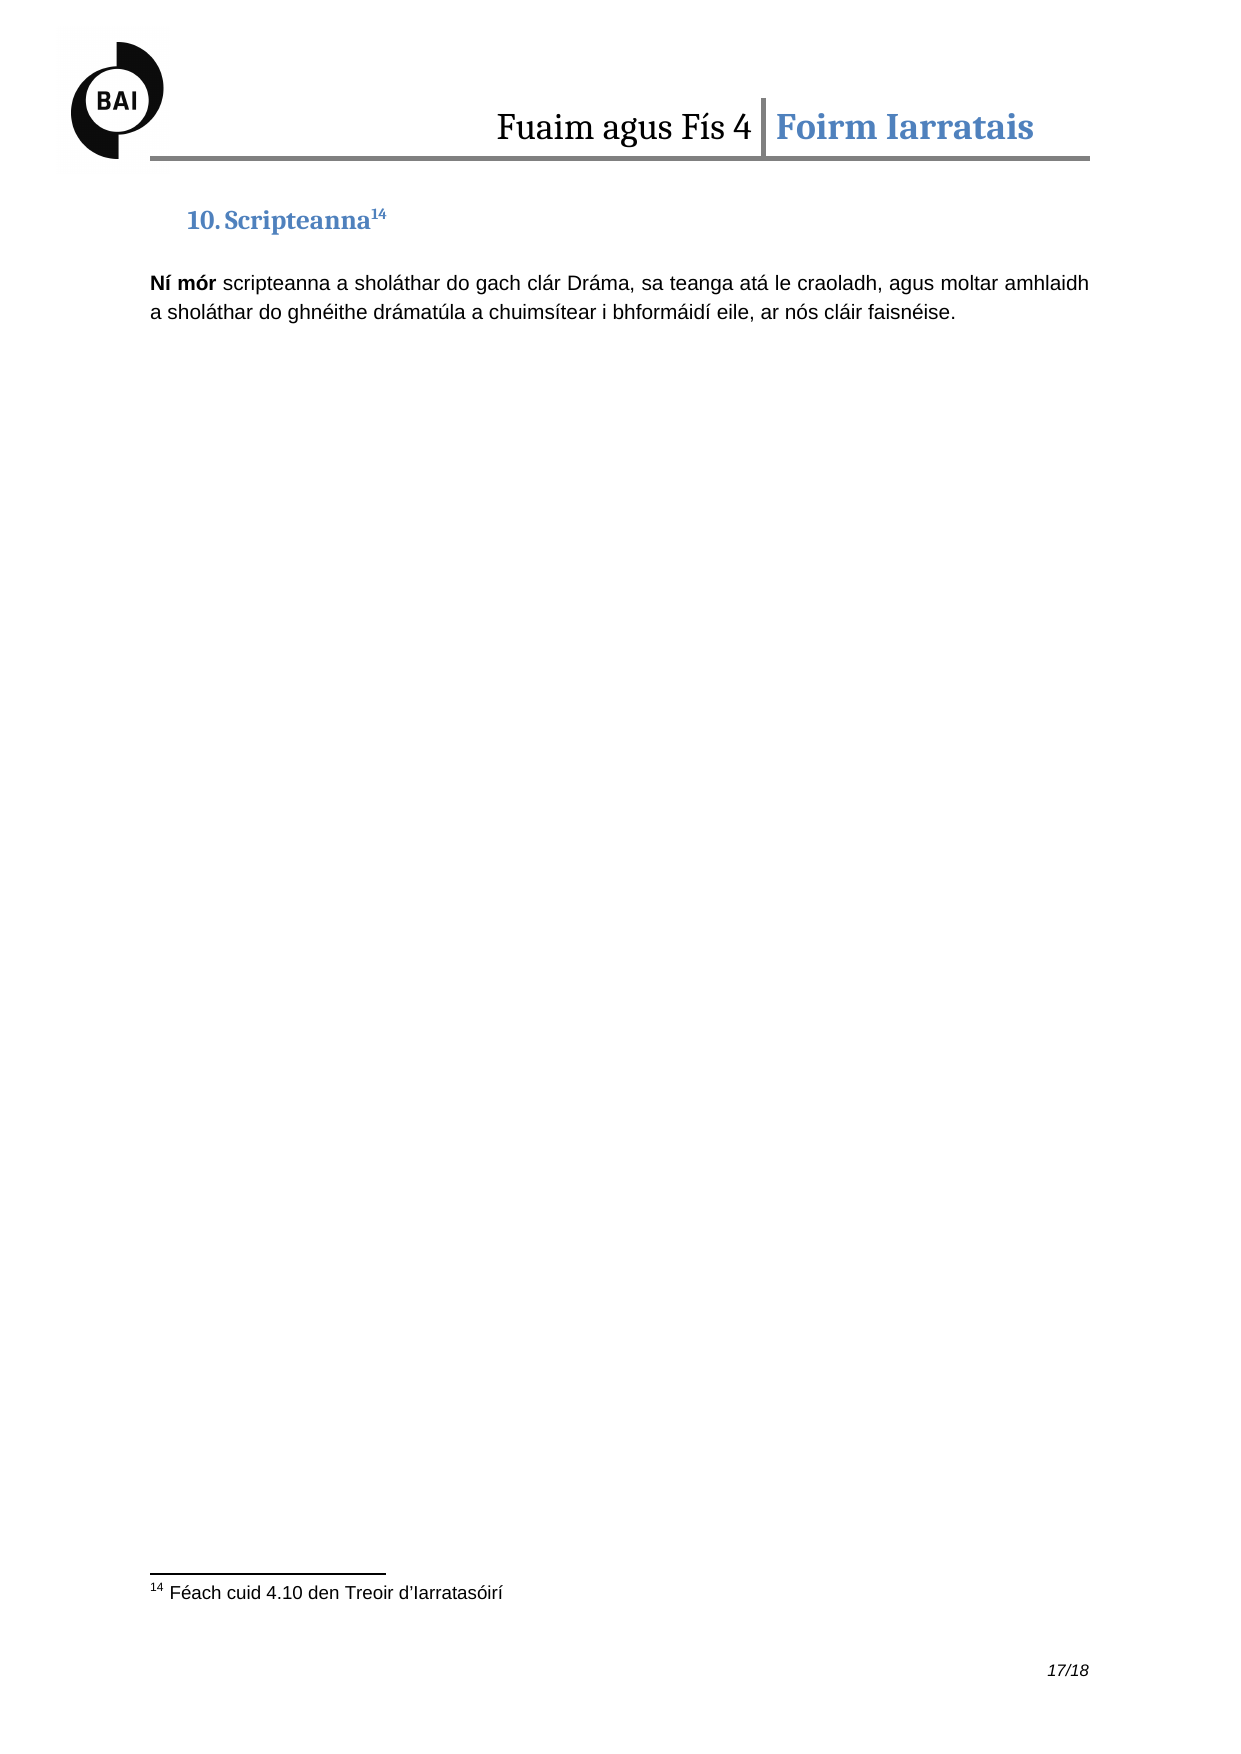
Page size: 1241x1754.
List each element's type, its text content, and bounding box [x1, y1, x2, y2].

subtitle Scripteanna [187, 205, 1090, 237]
picture [56, 26, 171, 174]
text Ní mór scripteanna a sholáthar do gach clár Dráma, sa teanga atá le craoladh, agus moltar amhlaidh a sholáthar do ghnéithe drámatúla a chuimsítear i bhformáidí eile, ar nós cláir faisnéise. [150, 266, 1090, 324]
